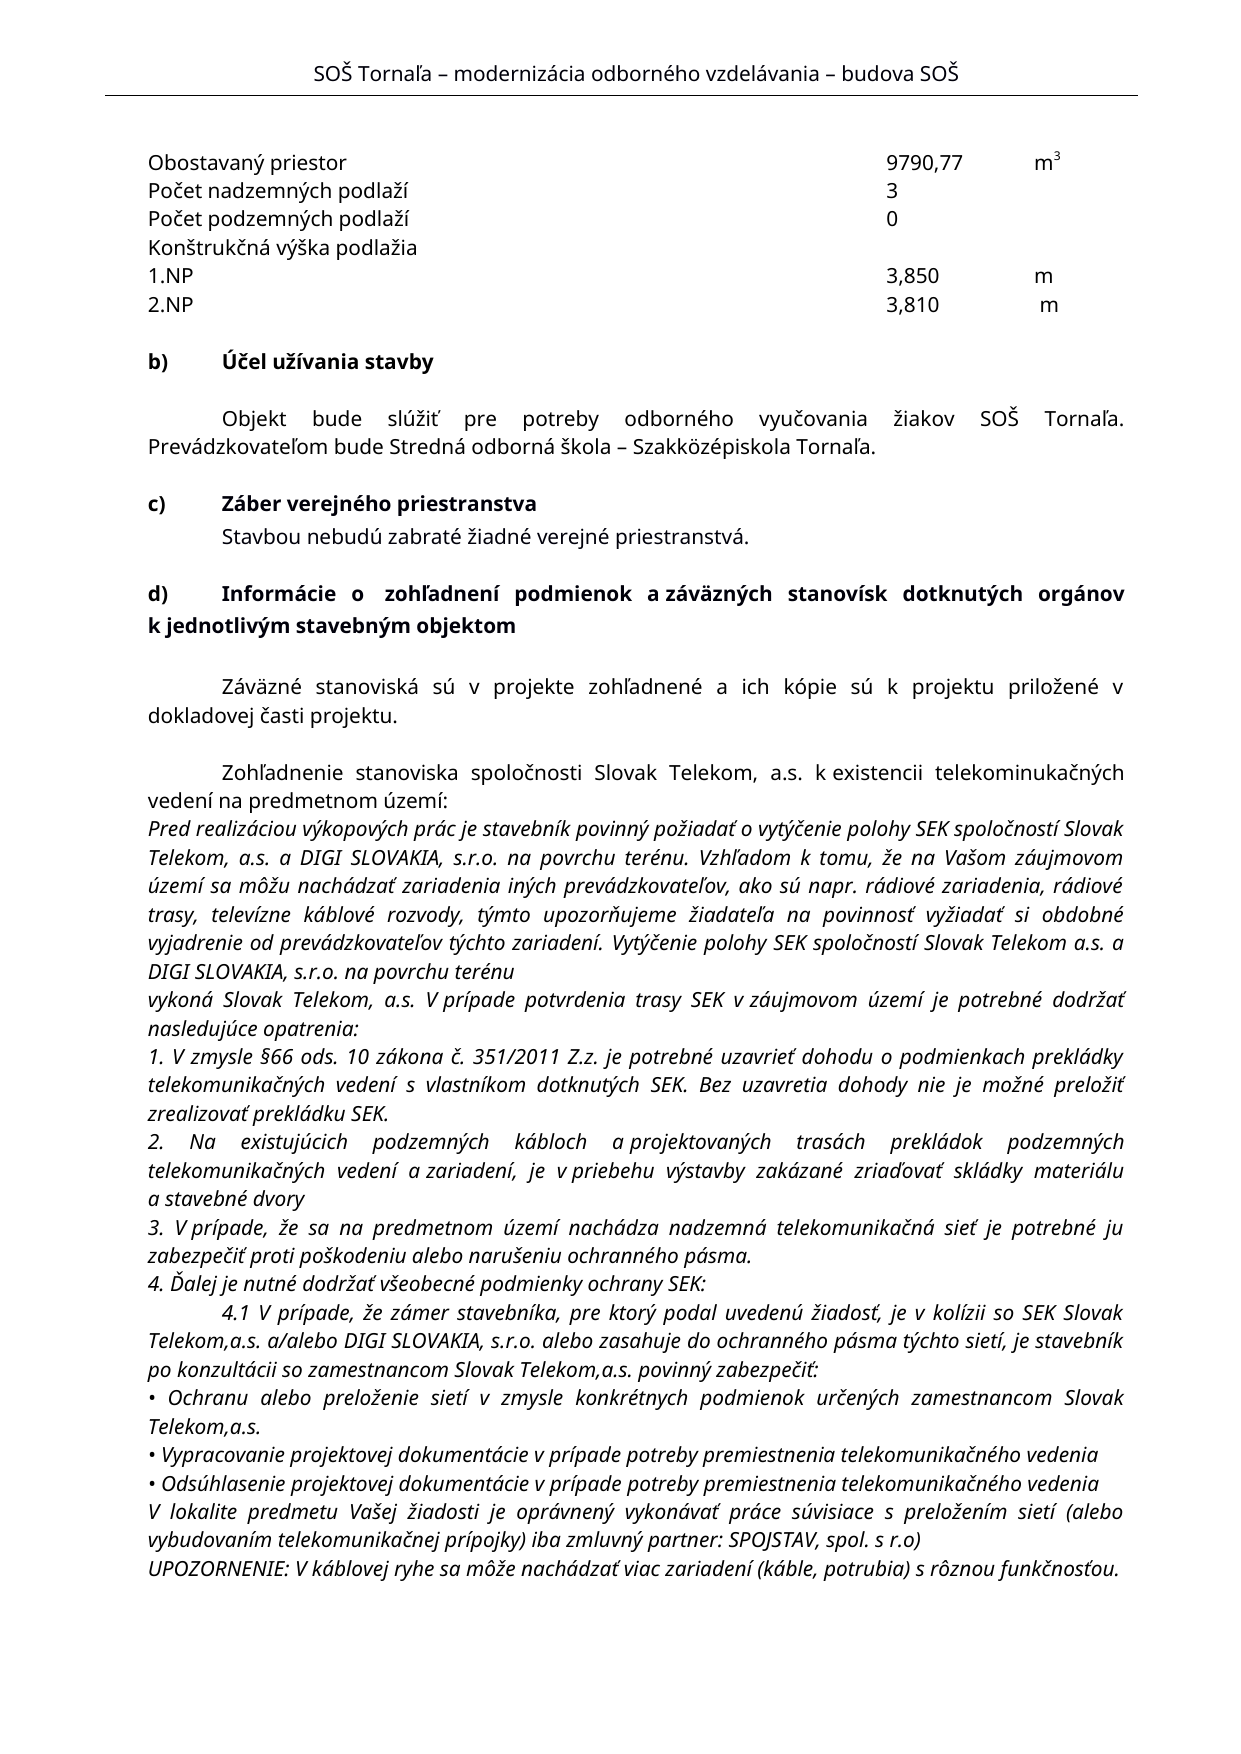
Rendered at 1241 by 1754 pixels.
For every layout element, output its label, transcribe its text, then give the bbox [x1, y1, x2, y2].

text 4. Ďalej je nutné dodržať všeobecné podmienky ochrany SEK: [148, 1269, 1125, 1298]
text 3. V prípade, že sa na predmetnom území nachádza nadzemná telekomunikačná sieť je potrebné ju zabezpečiť proti poškodeniu alebo narušeniu ochranného pásma. [148, 1213, 1125, 1269]
text vykoná Slovak Telekom, a.s. V prípade potvrdenia trasy SEK v záujmovom území je potrebné dodržať nasledujúce opatrenia: [148, 985, 1125, 1042]
text Počet nadzemných podlaží 3 [148, 176, 1125, 204]
text 1. V zmysle §66 ods. 10 zákona č. 351/2011 Z.z. je potrebné uzavrieť dohodu o podmienkach prekládky telekomunikačných vedení s vlastníkom dotknutých SEK. Bez uzavretia dohody nie je možné preložiť zrealizovať prekládku SEK. [148, 1042, 1125, 1127]
text Pred realizáciou výkopových prác je stavebník povinný požiadať o vytýčenie polohy SEK spoločností Slovak Telekom, a.s. a DIGI SLOVAKIA, s.r.o. na povrchu terénu. Vzhľadom k tomu, že na Vašom záujmovom území sa môžu nachádzať zariadenia iných prevádzkovateľov, ako sú napr. rádiové zariadenia, rádiové trasy, televízne káblové rozvody, týmto upozorňujeme žiadateľa na povinnosť vyžiadať si obdobné vyjadrenie od prevádzkovateľov týchto zariadení. Vytýčenie polohy SEK spoločností Slovak Telekom a.s. a DIGI SLOVAKIA, s.r.o. na povrchu terénu [148, 814, 1125, 985]
text • Ochranu alebo preloženie sietí v zmysle konkrétnych podmienok určených zamestnancom Slovak Telekom,a.s. [148, 1383, 1125, 1440]
text c) Záber verejného priestranstva [148, 489, 1125, 518]
text • Odsúhlasenie projektovej dokumentácie v prípade potreby premiestnenia telekomunikačného vedenia [148, 1469, 1125, 1497]
text Zohľadnenie stanoviska spoločnosti Slovak Telekom, a.s. k existencii telekominukačných vedení na predmetnom území: [148, 758, 1125, 814]
text Záväzné stanoviská sú v projekte zohľadnené a ich kópie sú k projektu priložené v dokladovej časti projektu. [148, 672, 1125, 729]
text Stavbou nebudú zabraté žiadné verejné priestranstvá. [148, 522, 1125, 550]
text Počet podzemných podlaží 0 [148, 204, 1125, 233]
text d) Informácie o zohľadnení podmienok a záväzných stanovísk dotknutých orgánov k jednotlivým stavebným objektom [148, 579, 1125, 640]
text 1.NP 3,850 m [148, 261, 1125, 290]
text V lokalite predmetu Vašej žiadosti je oprávnený vykonávať práce súvisiace s preložením sietí (alebo vybudovaním telekomunikačnej prípojky) iba zmluvný partner: SPOJSTAV, spol. s r.o) [148, 1497, 1125, 1554]
text • Vypracovanie projektovej dokumentácie v prípade potreby premiestnenia telekomunikačného vedenia [148, 1440, 1125, 1469]
text b) Účel užívania stavby [148, 347, 1125, 375]
text 2.NP 3,810 m [148, 290, 1125, 318]
text 4.1 V prípade, že zámer stavebníka, pre ktorý podal uvedenú žiadosť, je v kolízii so SEK Slovak Telekom,a.s. a/alebo DIGI SLOVAKIA, s.r.o. alebo zasahuje do ochranného pásma týchto sietí, je stavebník po konzultácii so zamestnancom Slovak Telekom,a.s. povinný zabezpečiť: [148, 1298, 1125, 1383]
text Konštrukčná výška podlažia [148, 233, 1125, 261]
text Obostavaný priestor 9790,77 m3 [148, 148, 1125, 176]
text UPOZORNENIE: V káblovej ryhe sa môže nachádzať viac zariadení (káble, potrubia) s rôznou funkčnosťou. [148, 1554, 1125, 1582]
text 2. Na existujúcich podzemných kábloch a projektovaných trasách prekládok podzemných telekomunikačných vedení a zariadení, je v priebehu výstavby zakázané zriaďovať skládky materiálu a stavebné dvory [148, 1127, 1125, 1213]
text Objekt bude slúžiť pre potreby odborného vyučovania žiakov SOŠ Tornaľa. Prevádzkovateľom bude Stredná odborná škola – Szakközépiskola Tornaľa. [148, 404, 1125, 461]
